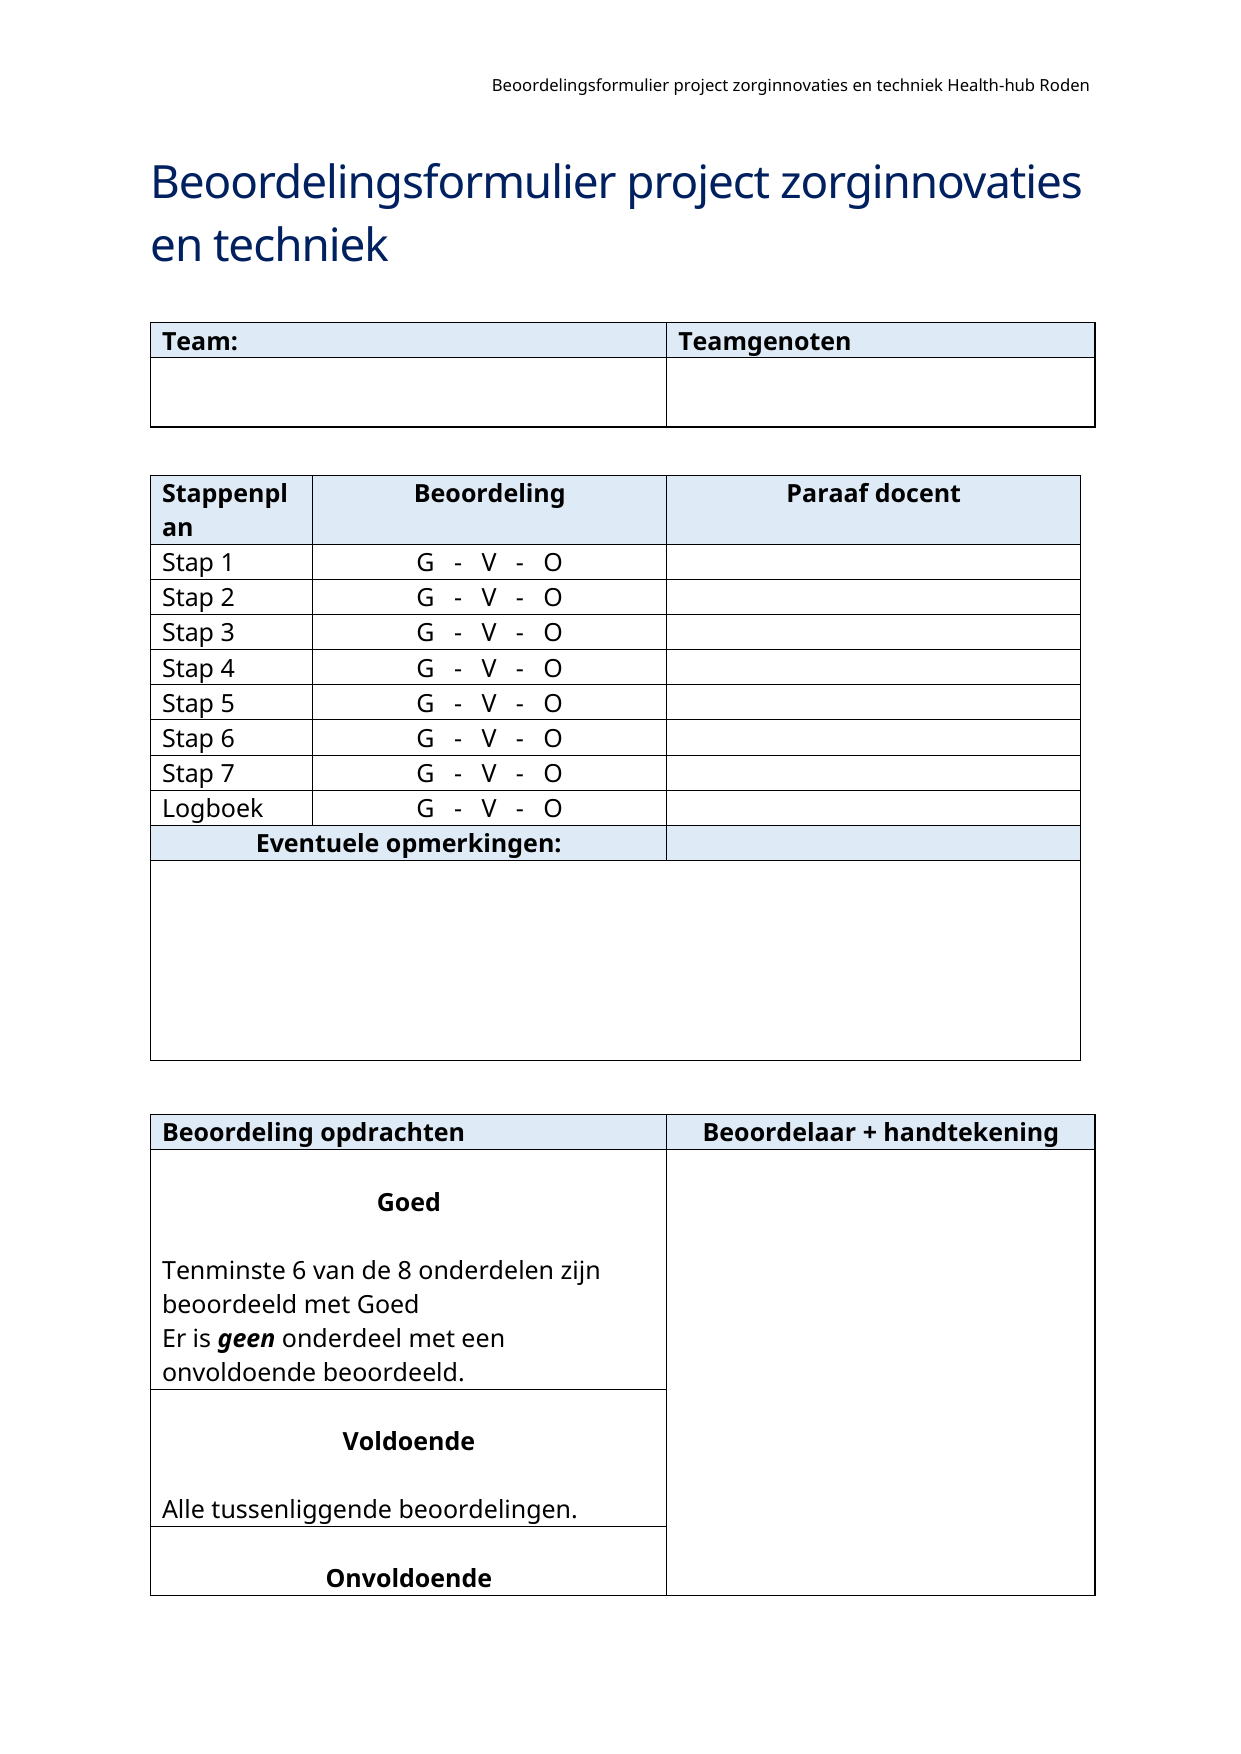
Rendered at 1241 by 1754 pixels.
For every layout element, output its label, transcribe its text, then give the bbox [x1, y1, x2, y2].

title Beoordelingsformulier project zorginnovaties en techniek [150, 150, 1090, 275]
table_cell G - V - O [313, 580, 666, 614]
table_cell G - V - O [313, 685, 666, 719]
table_cell Stap 4 [151, 650, 312, 684]
table_cell [151, 358, 666, 426]
table_header Paraaf docent [667, 476, 1080, 544]
table_cell [667, 615, 1080, 649]
table_cell [667, 545, 1080, 579]
table_cell Stap 2 [151, 580, 312, 614]
table_cell [667, 756, 1080, 789]
table_cell [667, 1150, 1094, 1595]
table_header Beoordeling [313, 476, 666, 544]
table_header Beoordelaar + handtekening [667, 1115, 1094, 1149]
table_cell [667, 720, 1080, 754]
table_header Beoordeling opdrachten [151, 1115, 666, 1149]
table_cell Stap 7 [151, 756, 312, 789]
table_cell [667, 826, 1080, 860]
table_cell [151, 1527, 666, 1595]
table_header Team: [151, 323, 666, 357]
table_cell G - V - O [313, 720, 666, 754]
table_cell G - V - O [313, 791, 666, 825]
table_cell Stap 6 [151, 720, 312, 754]
table_cell G - V - O [313, 650, 666, 684]
table_cell [667, 791, 1080, 825]
table_cell [151, 861, 1080, 1059]
table_cell G - V - O [313, 615, 666, 649]
table_cell Goed Tenminste 6 van de 8 onderdelen zijn beoordeeld met Goed Er is geen onderdeel met een onvoldoende beoordeeld. [151, 1150, 666, 1389]
table_cell Eventuele opmerkingen: [151, 826, 666, 860]
table_cell [667, 580, 1080, 614]
table_cell Logboek [151, 791, 312, 825]
table_cell Stap 3 [151, 615, 312, 649]
table_cell G - V - O [313, 756, 666, 789]
table_cell [667, 358, 1094, 426]
table_cell Stap 5 [151, 685, 312, 719]
table_cell [667, 650, 1080, 684]
table_cell Voldoende Alle tussenliggende beoordelingen. [151, 1390, 666, 1526]
table_cell [667, 685, 1080, 719]
table_cell Stap 1 [151, 545, 312, 579]
table_header Stappenplan [151, 476, 312, 544]
table_header Teamgenoten [667, 323, 1094, 357]
table_cell G - V - O [313, 545, 666, 579]
